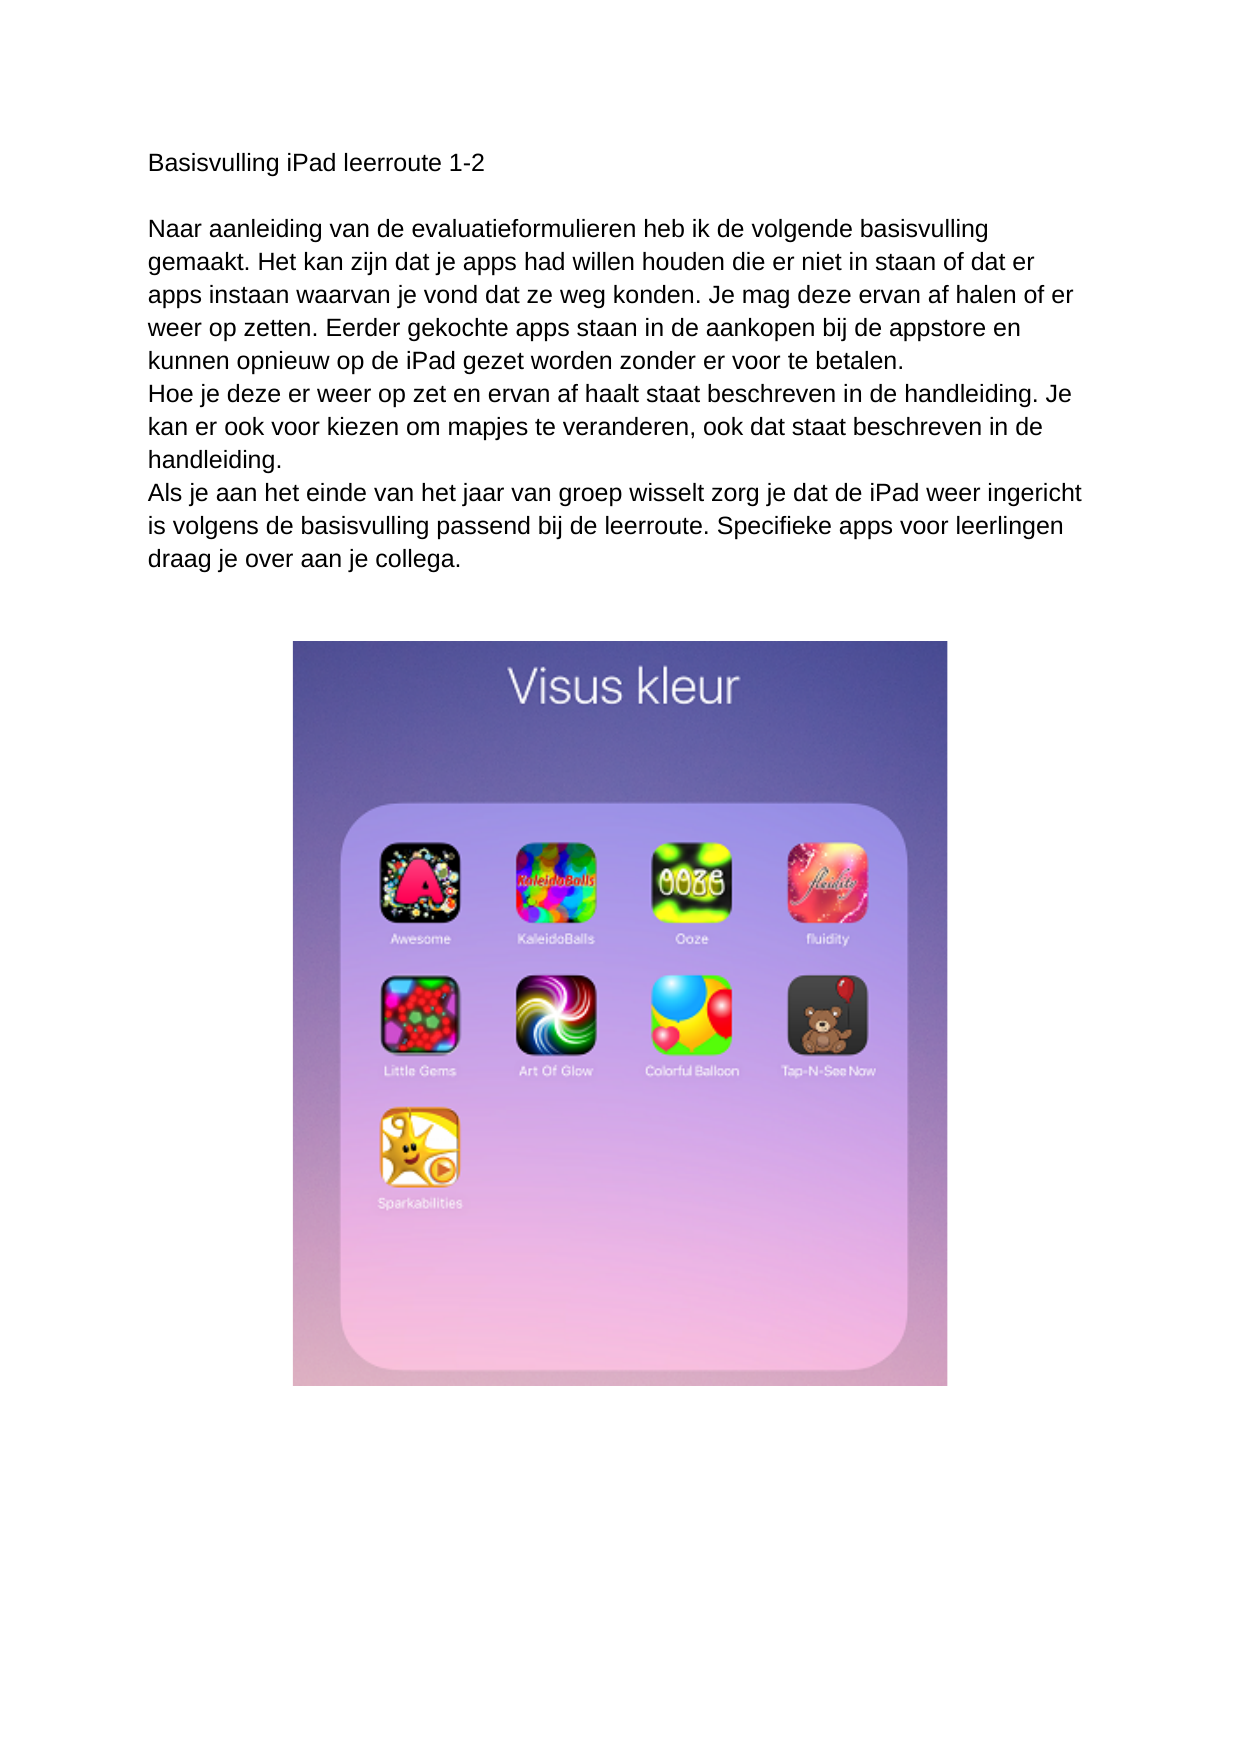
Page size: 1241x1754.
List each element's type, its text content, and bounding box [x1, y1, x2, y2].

text Naar aanleiding van de evaluatieformulieren heb ik de volgende basisvulling gemaakt. Het kan zijn dat je apps had willen houden die er niet in staan of dat er apps instaan waarvan je vond dat ze weg konden. Je mag deze ervan af halen of er weer op zetten. Eerder gekochte apps staan in de aankopen bij de appstore en kunnen opnieuw op de iPad gezet worden zonder er voor te betalen. [148, 214, 1093, 374]
text Basisvulling iPad leerroute 1-2 [148, 148, 1093, 176]
picture [292, 641, 948, 1386]
text Als je aan het einde van het jaar van groep wisselt zorg je dat de iPad weer ingericht is volgens de basisvulling passend bij de leerroute. Specifieke apps voor leerlingen draag je over aan je collega. [148, 478, 1093, 573]
text Hoe je deze er weer op zet en ervan af haalt staat beschreven in de handleiding. Je kan er ook voor kiezen om mapjes te veranderen, ook dat staat beschreven in de handleiding. [148, 379, 1093, 473]
